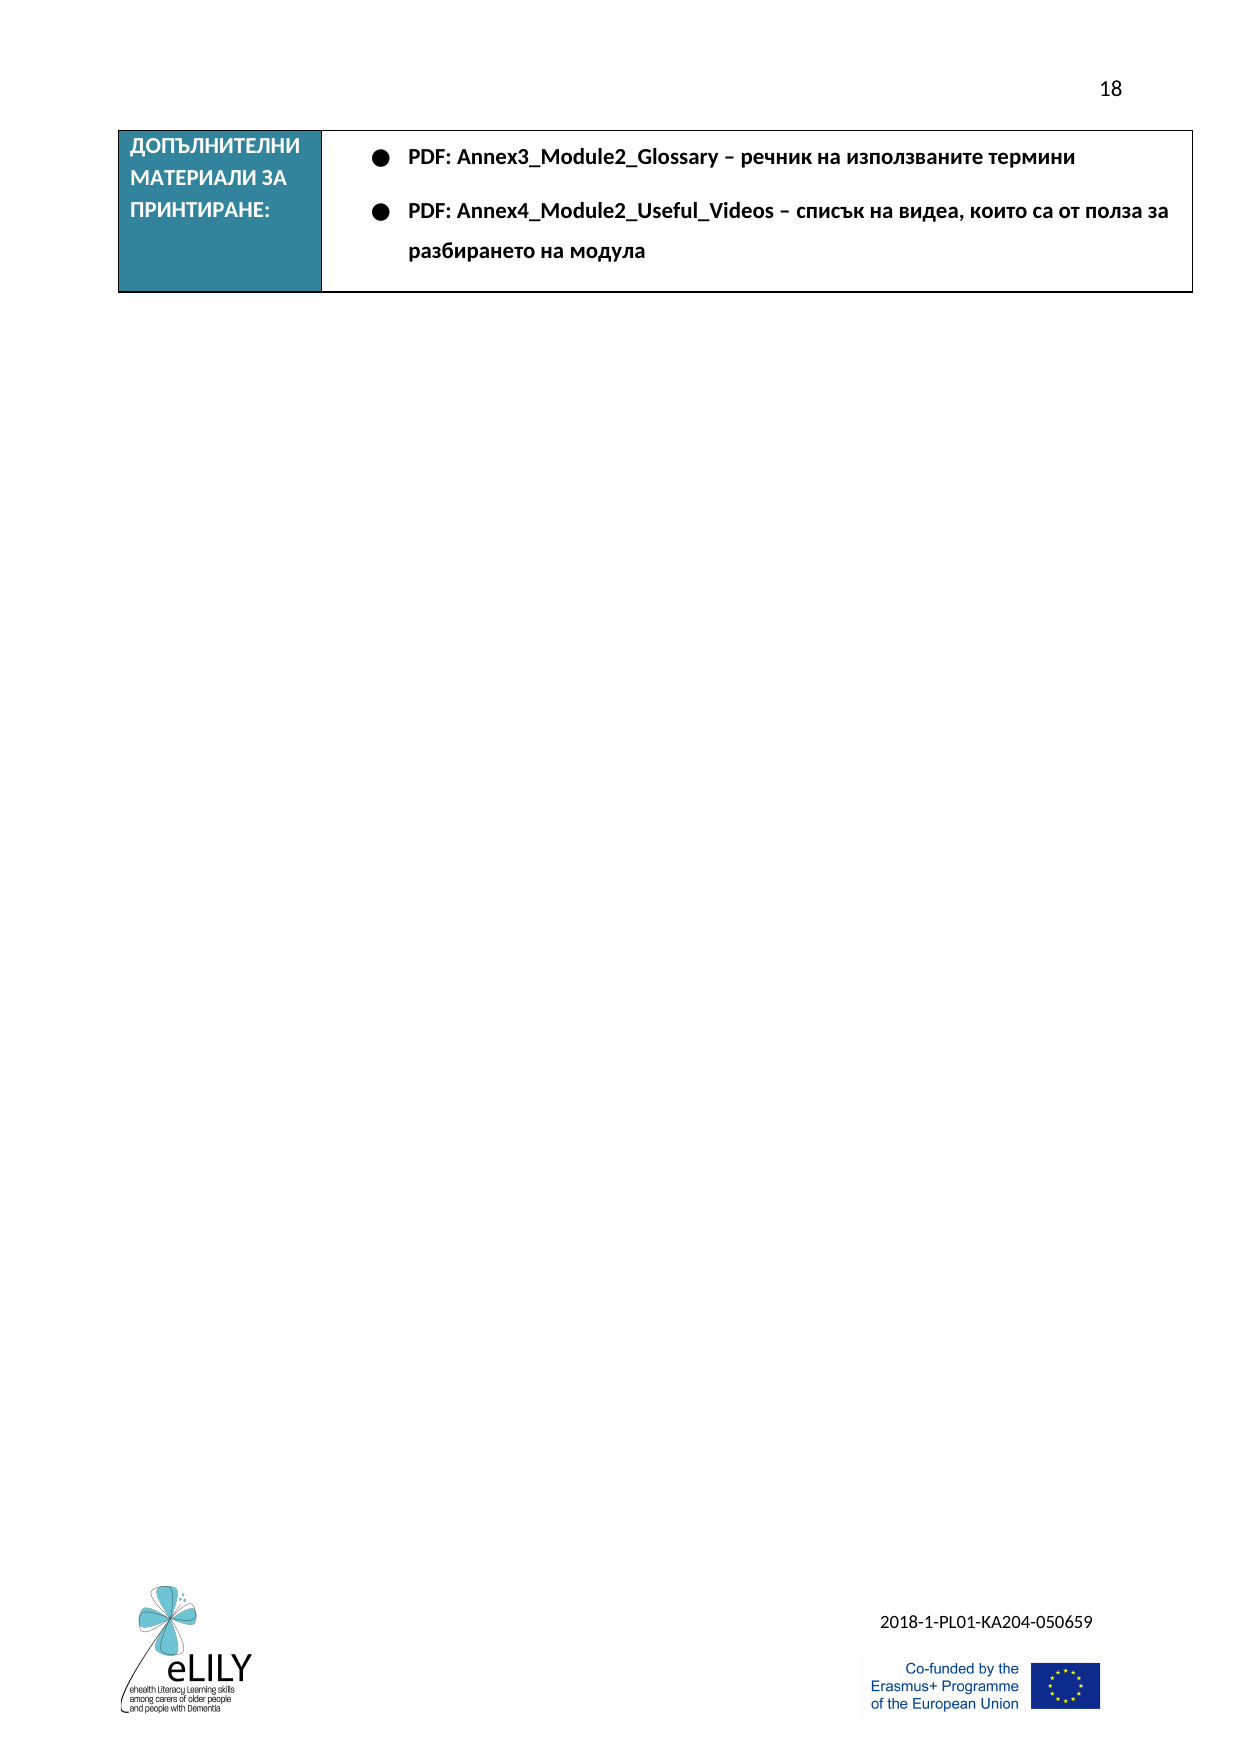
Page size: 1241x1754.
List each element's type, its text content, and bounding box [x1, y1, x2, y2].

picture [857, 1649, 1112, 1722]
picture [120, 1586, 252, 1714]
table_cell PDF: Annex3_Module2_Glossary – речник на използваните термини PDF: Annex4_Module2_Useful_Videos – списък на видеа, които са от полза за разбирането на модула [322, 131, 1192, 291]
table_cell ДОПЪЛНИТЕЛНИ МАТЕРИАЛИ ЗА ПРИНТИРАНЕ: [119, 131, 321, 291]
